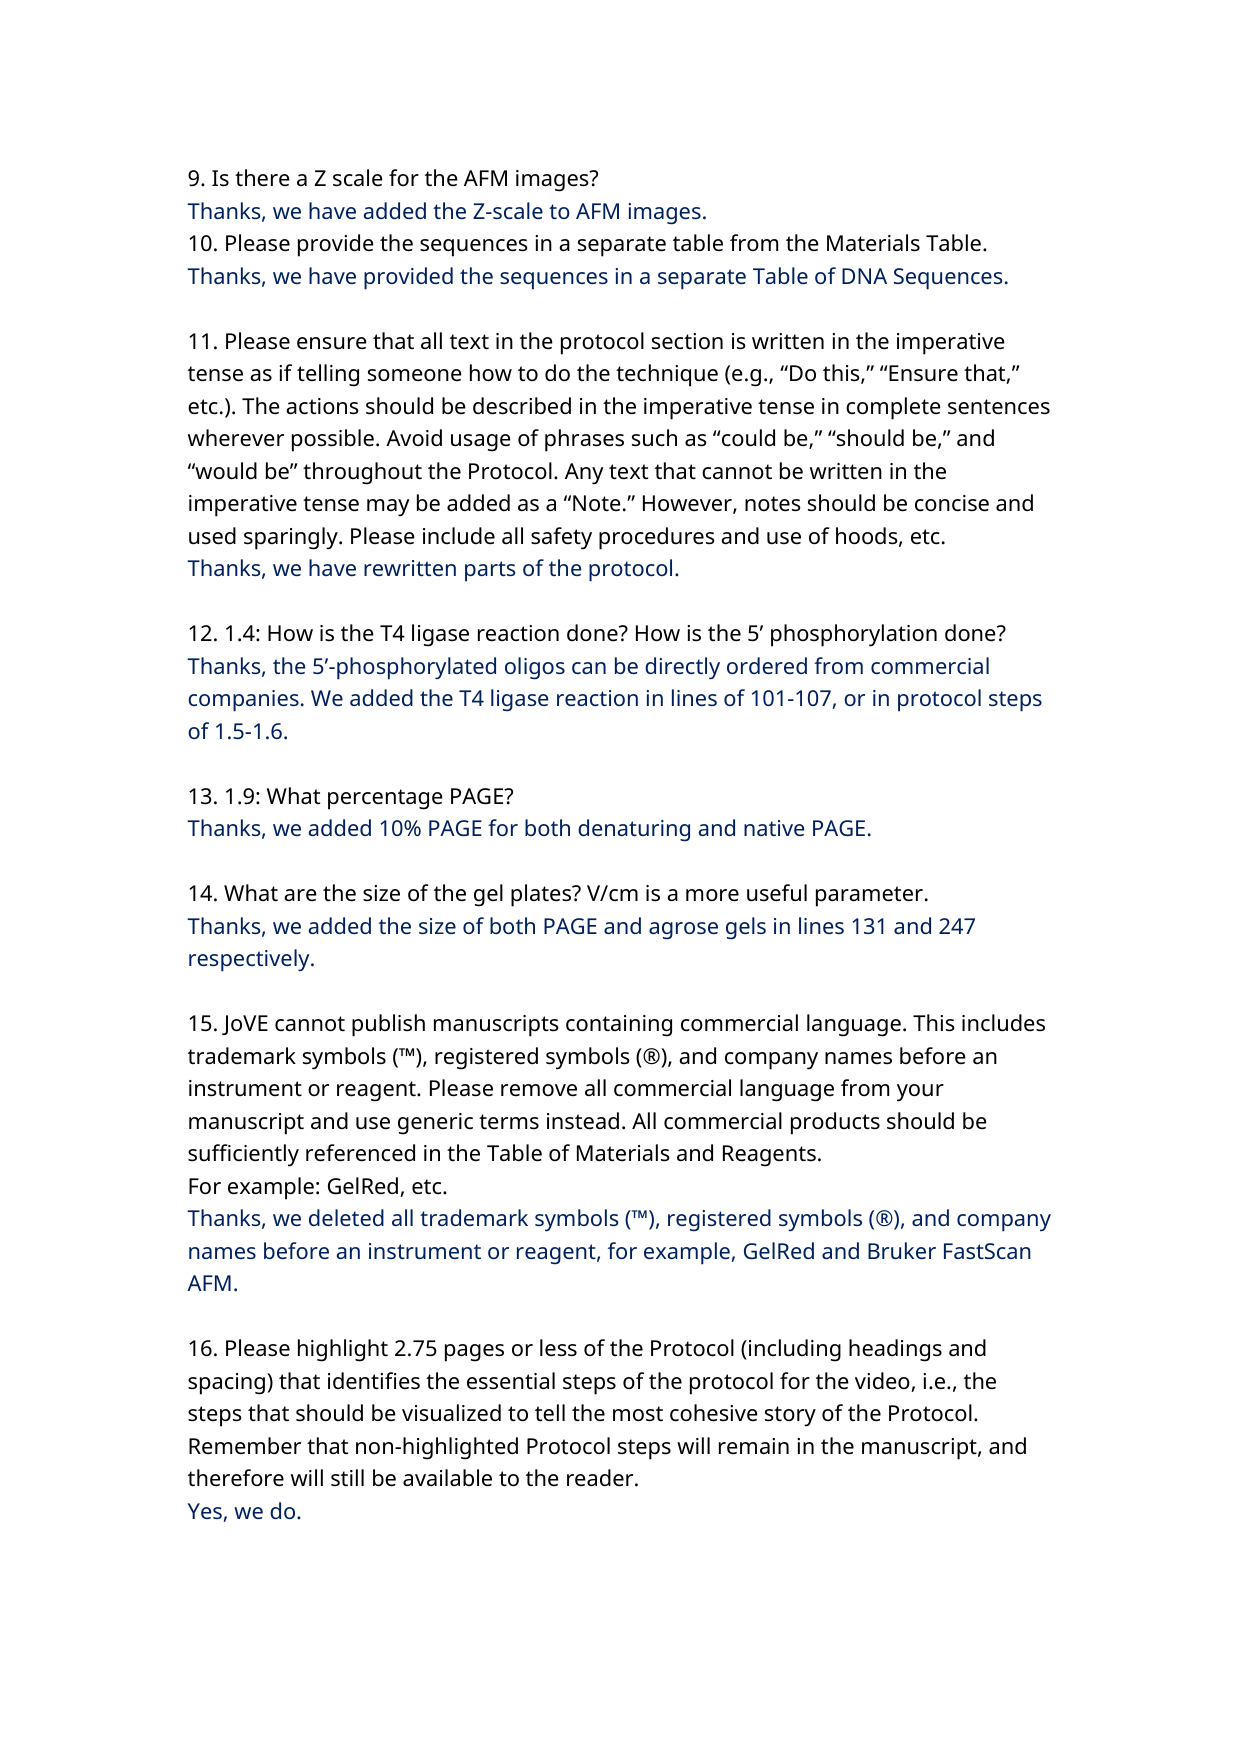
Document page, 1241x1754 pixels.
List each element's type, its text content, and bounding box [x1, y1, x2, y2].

text 12. 1.4: How is the T4 ligase reaction done? How is the 5’ phosphorylation done? Thanks, the 5’-phosphorylated oligos can be directly ordered from commercial companies. We added the T4 ligase reaction in lines of 101-107, or in protocol steps of 1.5-1.6. [187, 617, 1053, 747]
text 13. 1.9: What percentage PAGE? Thanks, we added 10% PAGE for both denaturing and native PAGE. [187, 779, 1053, 844]
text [187, 162, 1053, 227]
text 11. Please ensure that all text in the protocol section is written in the imperative tense as if telling someone how to do the technique (e.g., “Do this,” “Ensure that,” etc.). The actions should be described in the imperative tense in complete sentences wherever possible. Avoid usage of phrases such as “could be,” “should be,” and “would be” throughout the Protocol. Any text that cannot be written in the imperative tense may be added as a “Note.” However, notes should be concise and used sparingly. Please include all safety procedures and use of hoods, etc. Thanks, we have rewritten parts of the protocol. [187, 324, 1053, 584]
text 14. What are the size of the gel plates? V/cm is a more useful parameter. Thanks, we added the size of both PAGE and agrose gels in lines 131 and 247 respectively. [187, 877, 1053, 974]
text 15. JoVE cannot publish manuscripts containing commercial language. This includes trademark symbols (™), registered symbols (®), and company names before an instrument or reagent. Please remove all commercial language from your manuscript and use generic terms instead. All commercial products should be sufficiently referenced in the Table of Materials and Reagents. For example: GelRed, etc. Thanks, we deleted all trademark symbols (™), registered symbols (®), and company names before an instrument or reagent, for example, GelRed and Bruker FastScan AFM. [187, 1007, 1053, 1299]
text 16. Please highlight 2.75 pages or less of the Protocol (including headings and spacing) that identifies the essential steps of the protocol for the video, i.e., the steps that should be visualized to tell the most cohesive story of the Protocol. Remember that non-highlighted Protocol steps will remain in the manuscript, and therefore will still be available to the reader. Yes, we do. [187, 1332, 1053, 1527]
text 10. Please provide the sequences in a separate table from the Materials Table. Thanks, we have provided the sequences in a separate Table of DNA Sequences. [187, 227, 1053, 292]
